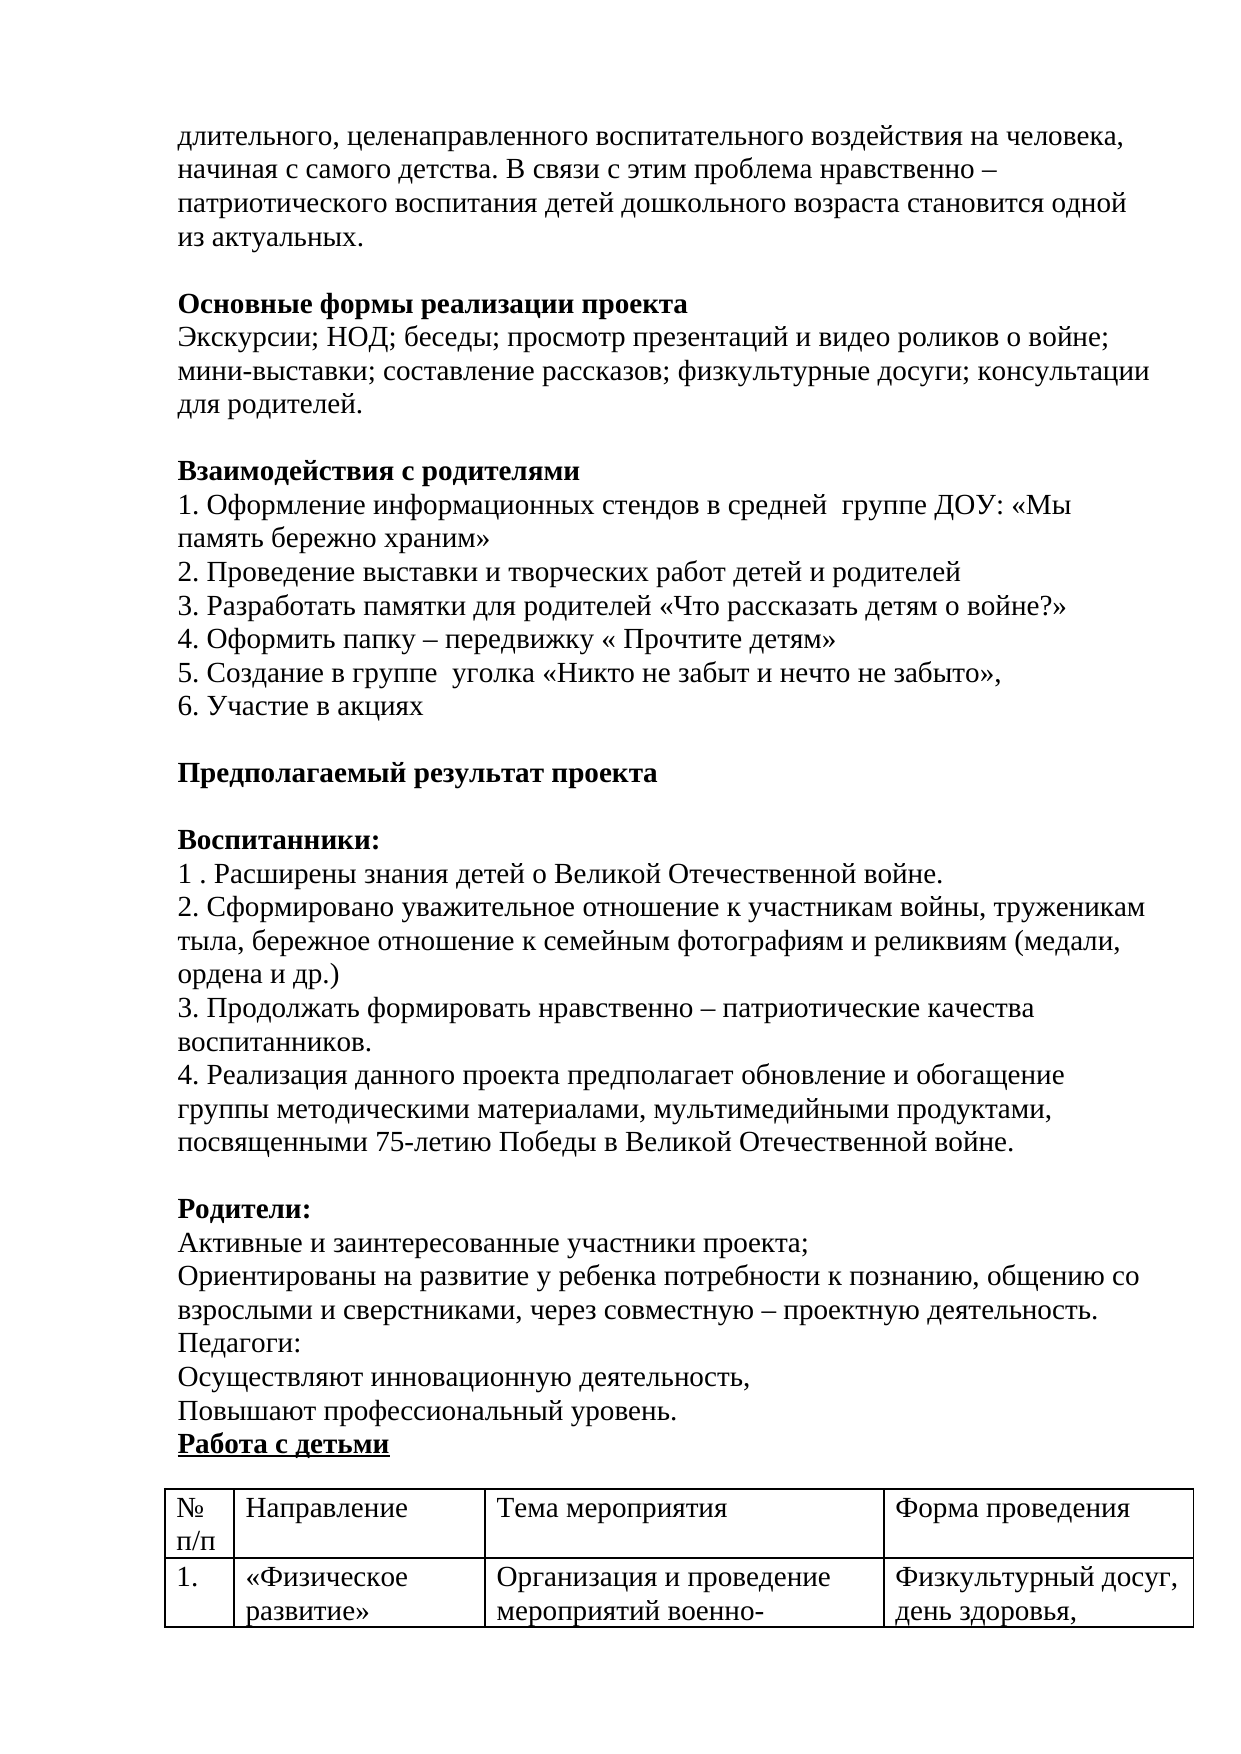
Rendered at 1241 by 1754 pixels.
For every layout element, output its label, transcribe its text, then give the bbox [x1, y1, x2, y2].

text Взаимодействия с родителями [177, 453, 1152, 487]
text 4. Оформить папку – передвижку « Прочтите детям» [177, 621, 1152, 655]
text 4. Реализация данного проекта предполагает обновление и обогащение группы методическими материалами, мультимедийными продуктами, посвященными 75-летию Победы в Великой Отечественной войне. [177, 1057, 1152, 1158]
text 3. Разработать памятки для родителей «Что рассказать детям о войне?» [177, 588, 1152, 621]
text 3. Продолжать формировать нравственно – патриотические качества воспитанников. [177, 990, 1152, 1057]
text 2. Сформировано уважительное отношение к участникам войны, труженикам тыла, бережное отношение к семейным фотографиям и реликвиям (медали, ордена и др.) [177, 889, 1152, 990]
text Основные формы реализации проекта [177, 286, 1152, 319]
text 1 . Расширены знания детей о Великой Отечественной войне. [177, 856, 1152, 889]
text Повышают профессиональный уровень. [177, 1393, 1152, 1426]
table_cell 1. [166, 1559, 233, 1626]
text Работа с детьми [177, 1426, 1152, 1460]
text Родители: [177, 1191, 1152, 1225]
text мини-выставки; составление рассказов; физкультурные досуги; консультации для родителей. [177, 353, 1152, 420]
text 2. Проведение выставки и творческих работ детей и родителей [177, 554, 1152, 588]
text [177, 118, 1152, 252]
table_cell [486, 1559, 883, 1626]
text Воспитанники: [177, 822, 1152, 856]
text 5. Создание в группе уголка «Никто не забыт и нечто не забыто», [177, 655, 1152, 688]
table_header Тема мероприятия [486, 1490, 883, 1557]
text Осуществляют инновационную деятельность, [177, 1359, 1152, 1393]
table_header № п/п [166, 1490, 233, 1557]
text 1. Оформление информационных стендов в средней группе ДОУ: «Мы память бережно храним» [177, 487, 1152, 554]
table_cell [235, 1559, 484, 1626]
text Ориентированы на развитие у ребенка потребности к познанию, общению со взрослыми и сверстниками, через совместную – проектную деятельность. [177, 1258, 1152, 1326]
text Предполагаемый результат проекта [177, 755, 1152, 789]
text 6. Участие в акциях [177, 688, 1152, 722]
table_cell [885, 1559, 1193, 1626]
text Экскурсии; НОД; беседы; просмотр презентаций и видео роликов о войне; [177, 319, 1152, 353]
table_header Направление [235, 1490, 484, 1557]
text Педагоги: [177, 1326, 1152, 1359]
text Активные и заинтересованные участники проекта; [177, 1225, 1152, 1258]
table_header Форма проведения [885, 1490, 1193, 1557]
